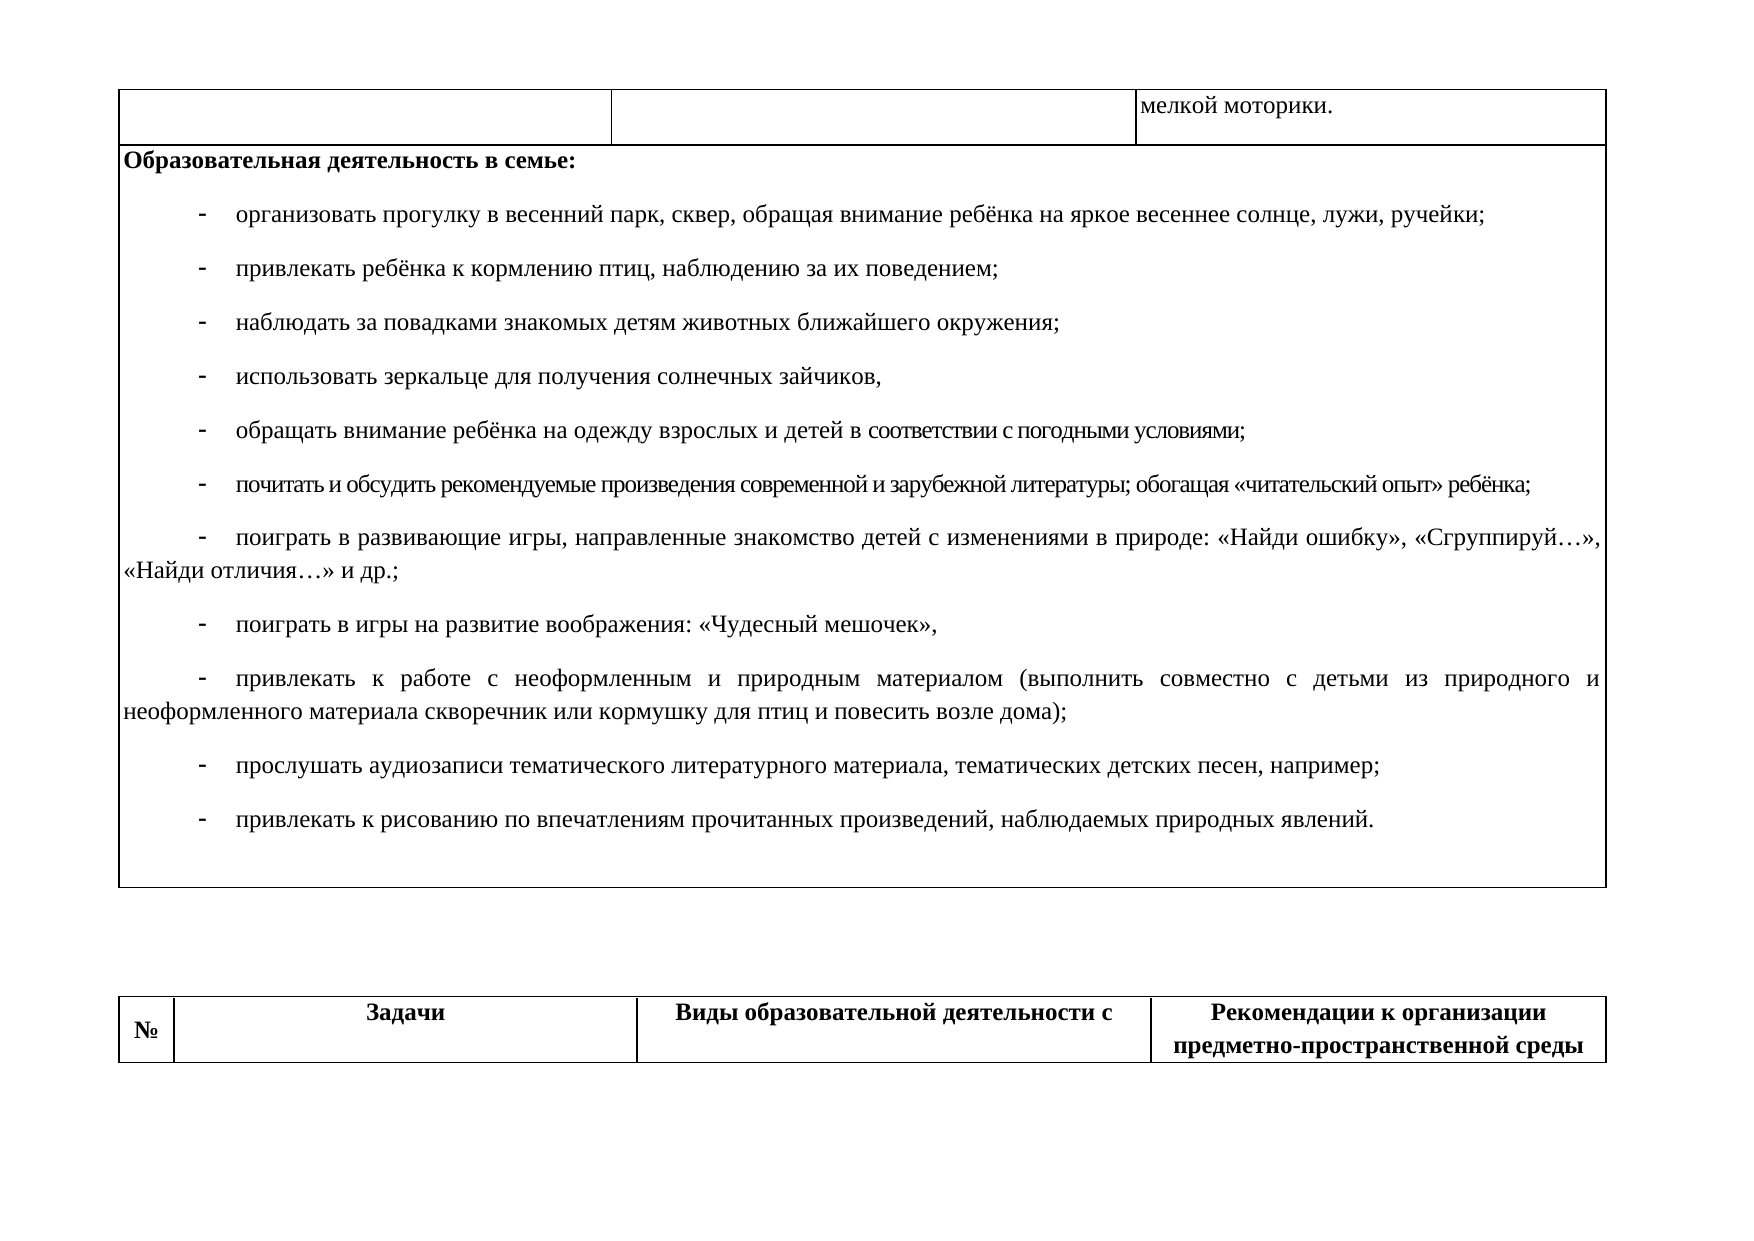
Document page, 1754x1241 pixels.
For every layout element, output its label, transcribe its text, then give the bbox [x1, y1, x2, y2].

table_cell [120, 90, 611, 144]
table_header № п/п [120, 997, 174, 1061]
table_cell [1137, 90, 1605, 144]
table_header Задачи [175, 997, 637, 1061]
table_cell Образовательная деятельность в семье: организовать прогулку в весенний парк, сквер, обращая внимание ребёнка на яркое весеннее солнце, лужи, ручейки; привлекать ребёнка к кормлению птиц, наблюдению за их поведением; наблюдать за повадками знакомых детям животных ближайшего окружения; использовать зеркальце для получения солнечных зайчиков, обращать внимание ребёнка на одежду взрослых и детей в соответствии с погодными условиями; почитать и обсудить рекомендуемые произведения современной и зарубежной литературы; обогащая «читательский опыт» ребёнка; поиграть в развивающие игры, направленные знакомство детей с изменениями в природе: «Найди ошибку», «Сгруппируй…», «Найди отличия…» и др.; поиграть в игры на развитие воображения: «Чудесный мешочек», привлекать к работе с неоформленным и природным материалом (выполнить совместно с детьми из природного и неоформленного материала скворечник или кормушку для птиц и повесить возле дома); прослушать аудиозаписи тематического литературного материала, тематических детских песен, например; привлекать к рисованию по впечатлениям прочитанных произведений, наблюдаемых природных явлений. [120, 146, 1605, 887]
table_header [638, 997, 1151, 1061]
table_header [1152, 997, 1605, 1061]
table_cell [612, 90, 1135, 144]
